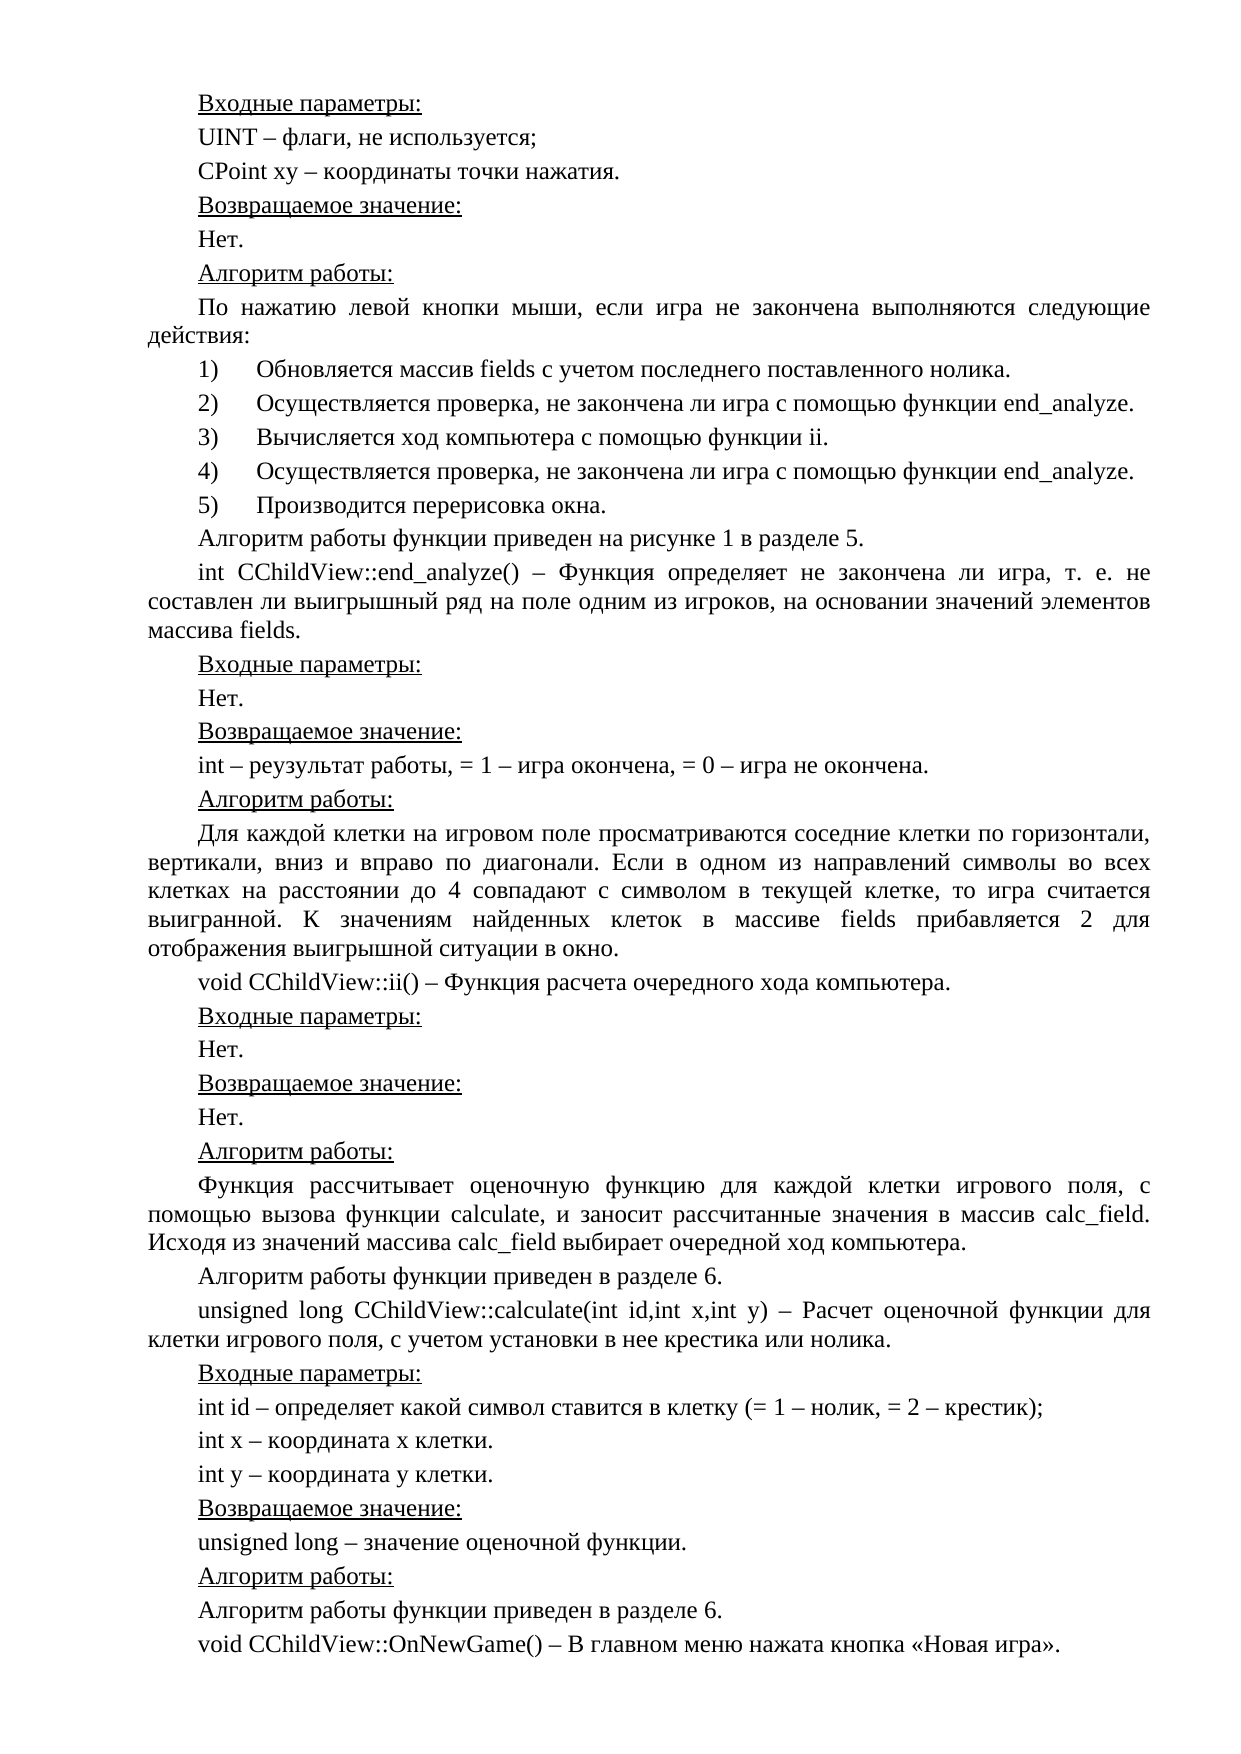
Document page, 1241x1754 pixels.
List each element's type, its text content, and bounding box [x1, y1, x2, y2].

text unsigned long CChildView::calculate(int id,int x,int y) – Расчет оценочной функции для клетки игрового поля, с учетом установки в нее крестика или нолика. [148, 1295, 1152, 1353]
text Функция рассчитывает оценочную функцию для каждой клетки игрового поля, с помощью вызова функции calculate, и заносит рассчитанные значения в массив calc_field. Исходя из значений массива calc_field выбирает очередной ход компьютера. [148, 1170, 1152, 1256]
text void CChildView::ii() – Функция расчета очередного хода компьютера. [148, 967, 1152, 996]
text 2) Осуществляется проверка, не закончена ли игра с помощью функции end_analyze. [148, 388, 1152, 417]
text Нет. [148, 1102, 1152, 1131]
text Нет. [148, 224, 1152, 253]
text Возвращаемое значение: [148, 1493, 1152, 1522]
text unsigned long – значение оценочной функции. [148, 1527, 1152, 1556]
text int x – координата x клетки. [148, 1426, 1152, 1454]
text int y – координата y клетки. [148, 1459, 1152, 1488]
text Возвращаемое значение: [148, 716, 1152, 745]
text Алгоритм работы: [148, 1561, 1152, 1590]
text Алгоритм работы: [148, 784, 1152, 813]
text int id – определяет какой символ ставится в клетку (= 1 – нолик, = 2 – крестик); [148, 1392, 1152, 1420]
text Входные параметры: [148, 1001, 1152, 1029]
text Алгоритм работы функции приведен в разделе 6. [148, 1261, 1152, 1290]
text 5) Производится перерисовка окна. [148, 490, 1152, 518]
text Возвращаемое значение: [148, 1068, 1152, 1097]
text Нет. [148, 683, 1152, 711]
text UINT – флаги, не используется; [148, 122, 1152, 151]
text CPoint xy – координаты точки нажатия. [148, 156, 1152, 185]
text Возвращаемое значение: [148, 190, 1152, 219]
text Входные параметры: [148, 649, 1152, 677]
text Для каждой клетки на игровом поле просматриваются соседние клетки по горизонтали, вертикали, вниз и вправо по диагонали. Если в одном из направлений символы во всех клетках на расстоянии до 4 совпадают с символом в текущей клетке, то игра считается выигранной. К значениям найденных клеток в массиве fields прибавляется 2 для отображения выигрышной ситуации в окно. [148, 818, 1152, 962]
text Алгоритм работы: [148, 1136, 1152, 1165]
text Алгоритм работы: [148, 258, 1152, 287]
text 3) Вычисляется ход компьютера с помощью функции ii. [148, 422, 1152, 451]
text void CChildView::OnNewGame() – В главном меню нажата кнопка «Новая игра». [148, 1629, 1152, 1657]
text 1) Обновляется массив fields c учетом последнего поставленного нолика. [148, 354, 1152, 383]
text Нет. [148, 1034, 1152, 1063]
text Входные параметры: [148, 88, 1152, 117]
text int – реузультат работы, = 1 – игра окончена, = 0 – игра не окончена. [148, 750, 1152, 779]
text Входные параметры: [148, 1358, 1152, 1387]
text Алгоритм работы функции приведен в разделе 6. [148, 1595, 1152, 1623]
text 4) Осуществляется проверка, не закончена ли игра с помощью функции end_analyze. [148, 456, 1152, 484]
text int CChildView::end_analyze() – Функция определяет не закончена ли игра, т. е. не составлен ли выигрышный ряд на поле одним из игроков, на основании значений элементов массива fields. [148, 557, 1152, 644]
text По нажатию левой кнопки мыши, если игра не закончена выполняются следующие действия: [148, 292, 1152, 349]
text Алгоритм работы функции приведен на рисунке 1 в разделе 5. [148, 523, 1152, 552]
